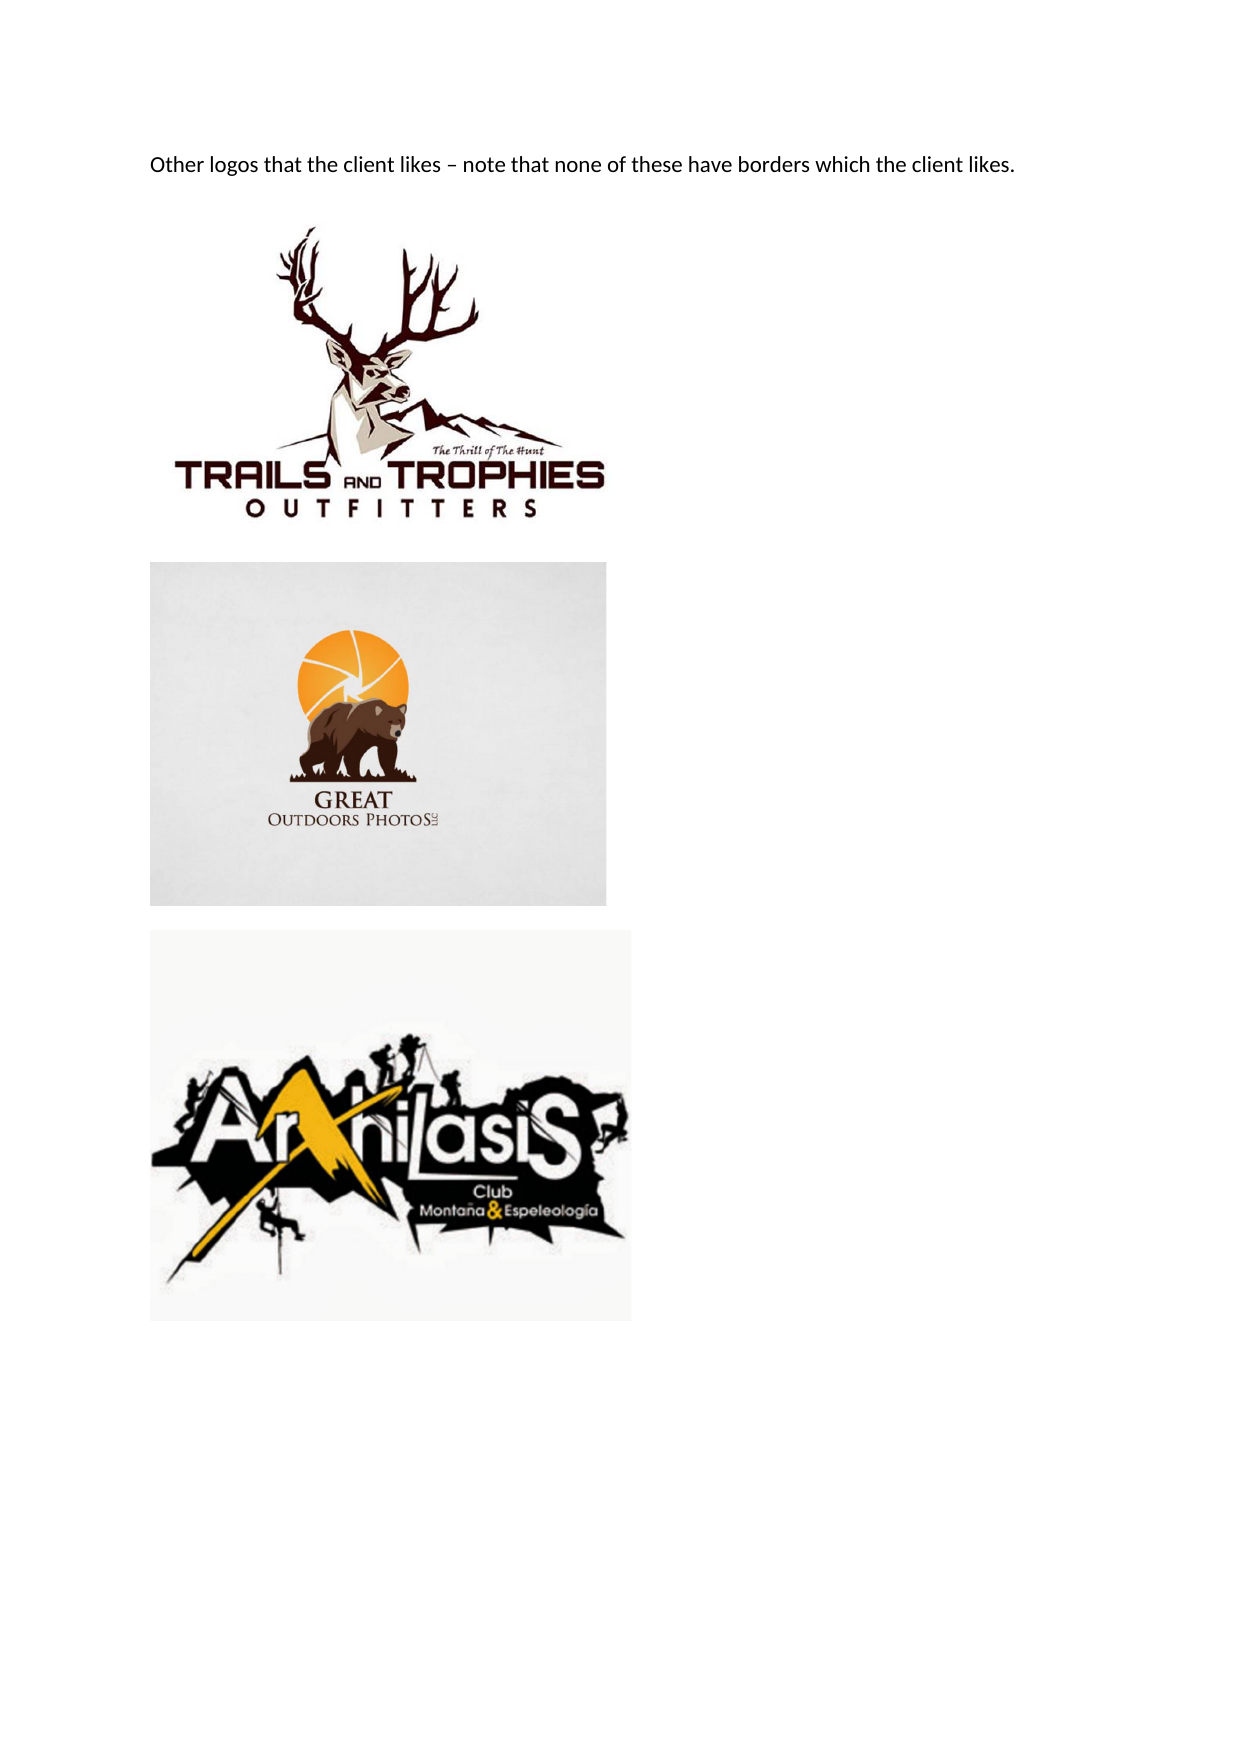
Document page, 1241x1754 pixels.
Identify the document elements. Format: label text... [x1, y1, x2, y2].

text Other logos that the client likes – note that none of these have borders which the client likes. [150, 150, 1090, 178]
picture [150, 930, 632, 1321]
picture [150, 562, 607, 906]
picture [150, 203, 625, 538]
